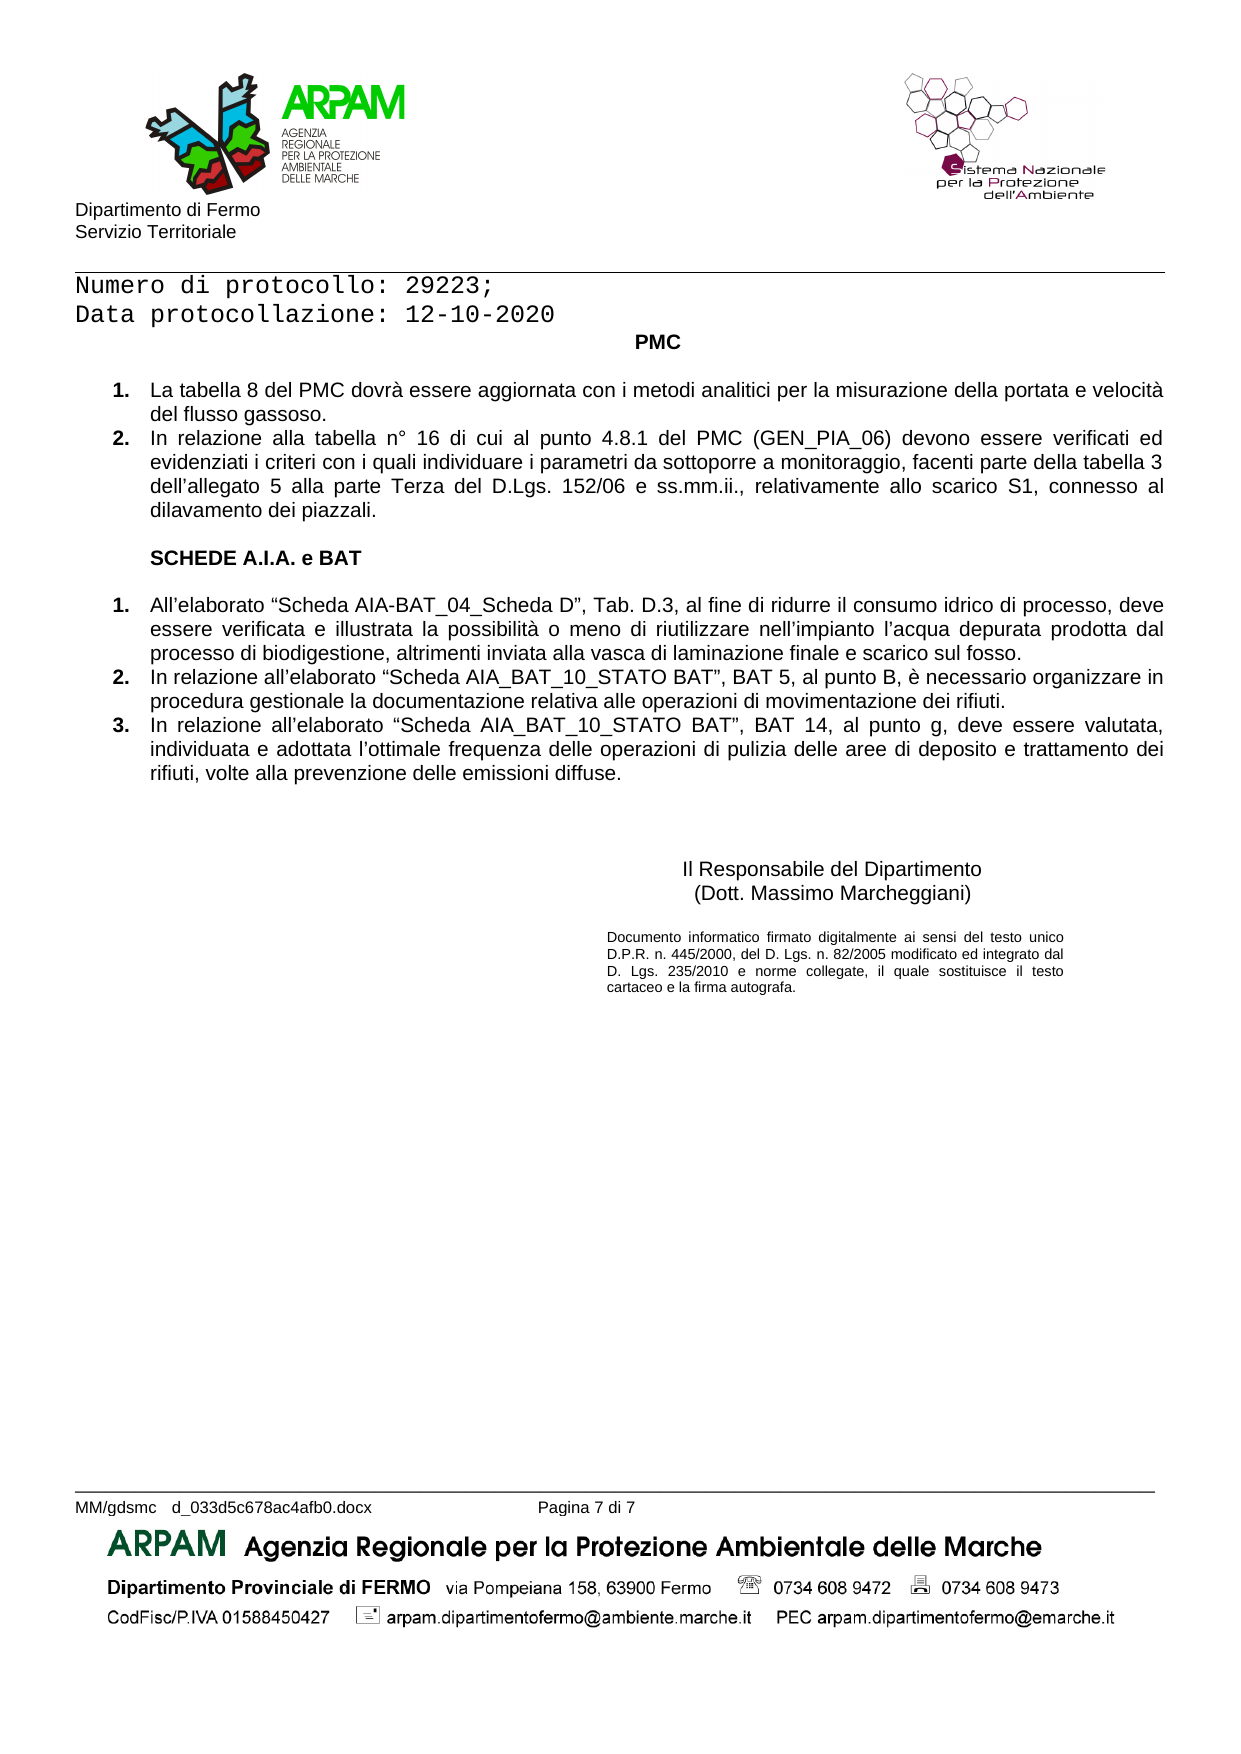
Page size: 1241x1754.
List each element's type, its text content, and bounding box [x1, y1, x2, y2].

list In relazione all’elaborato “Scheda AIA_BAT_10_STATO BAT”, BAT 5, al punto B, è necessario organizzare in procedura gestionale la documentazione relativa alle operazioni di movimentazione dei rifiuti. [112, 665, 1165, 713]
list In relazione alla tabella n° 16 di cui al punto 4.8.1 del PMC (GEN_PIA_06) devono essere verificati ed evidenziati i criteri con i quali individuare i parametri da sottoporre a monitoraggio, facenti parte della tabella 3 dell’allegato 5 alla parte Terza del D.Lgs. 152/06 e ss.mm.ii., relativamente allo scarico S1, connesso al dilavamento dei piazzali. [112, 426, 1165, 521]
picture [145, 73, 405, 195]
text PMC [150, 330, 1165, 354]
text Documento informatico firmato digitalmente ai sensi del testo unico D.P.R. n. 445/2000, del D. Lgs. n. 82/2005 modificato ed integrato dal D. Lgs. 235/2010 e norme collegate, il quale sostituisce il testo cartaceo e la firma autografa. [607, 929, 1064, 996]
text Il Responsabile del Dipartimento [75, 857, 1165, 881]
list La tabella 8 del PMC dovrà essere aggiornata con i metodi analitici per la misurazione della portata e velocità del flusso gassoso. [112, 378, 1165, 426]
picture [75, 1516, 1164, 1641]
text SCHEDE A.I.A. e BAT [150, 545, 1165, 569]
list In relazione all’elaborato “Scheda AIA_BAT_10_STATO BAT”, BAT 14, al punto g, deve essere valutata, individuata e adottata l’ottimale frequenza delle operazioni di pulizia delle aree di deposito e trattamento dei rifiuti, volte alla prevenzione delle emissioni diffuse. [112, 713, 1165, 785]
list All’elaborato “Scheda AIA-BAT_04_Scheda D”, Tab. D.3, al fine di ridurre il consumo idrico di processo, deve essere verificata e illustrata la possibilità o meno di riutilizzare nell’impianto l’acqua depurata prodotta dal processo di biodigestione, altrimenti inviata alla vasca di laminazione finale e scarico sul fosso. [112, 593, 1165, 665]
text (Dott. Massimo Marcheggiani) [75, 881, 1165, 905]
picture [904, 73, 1106, 199]
